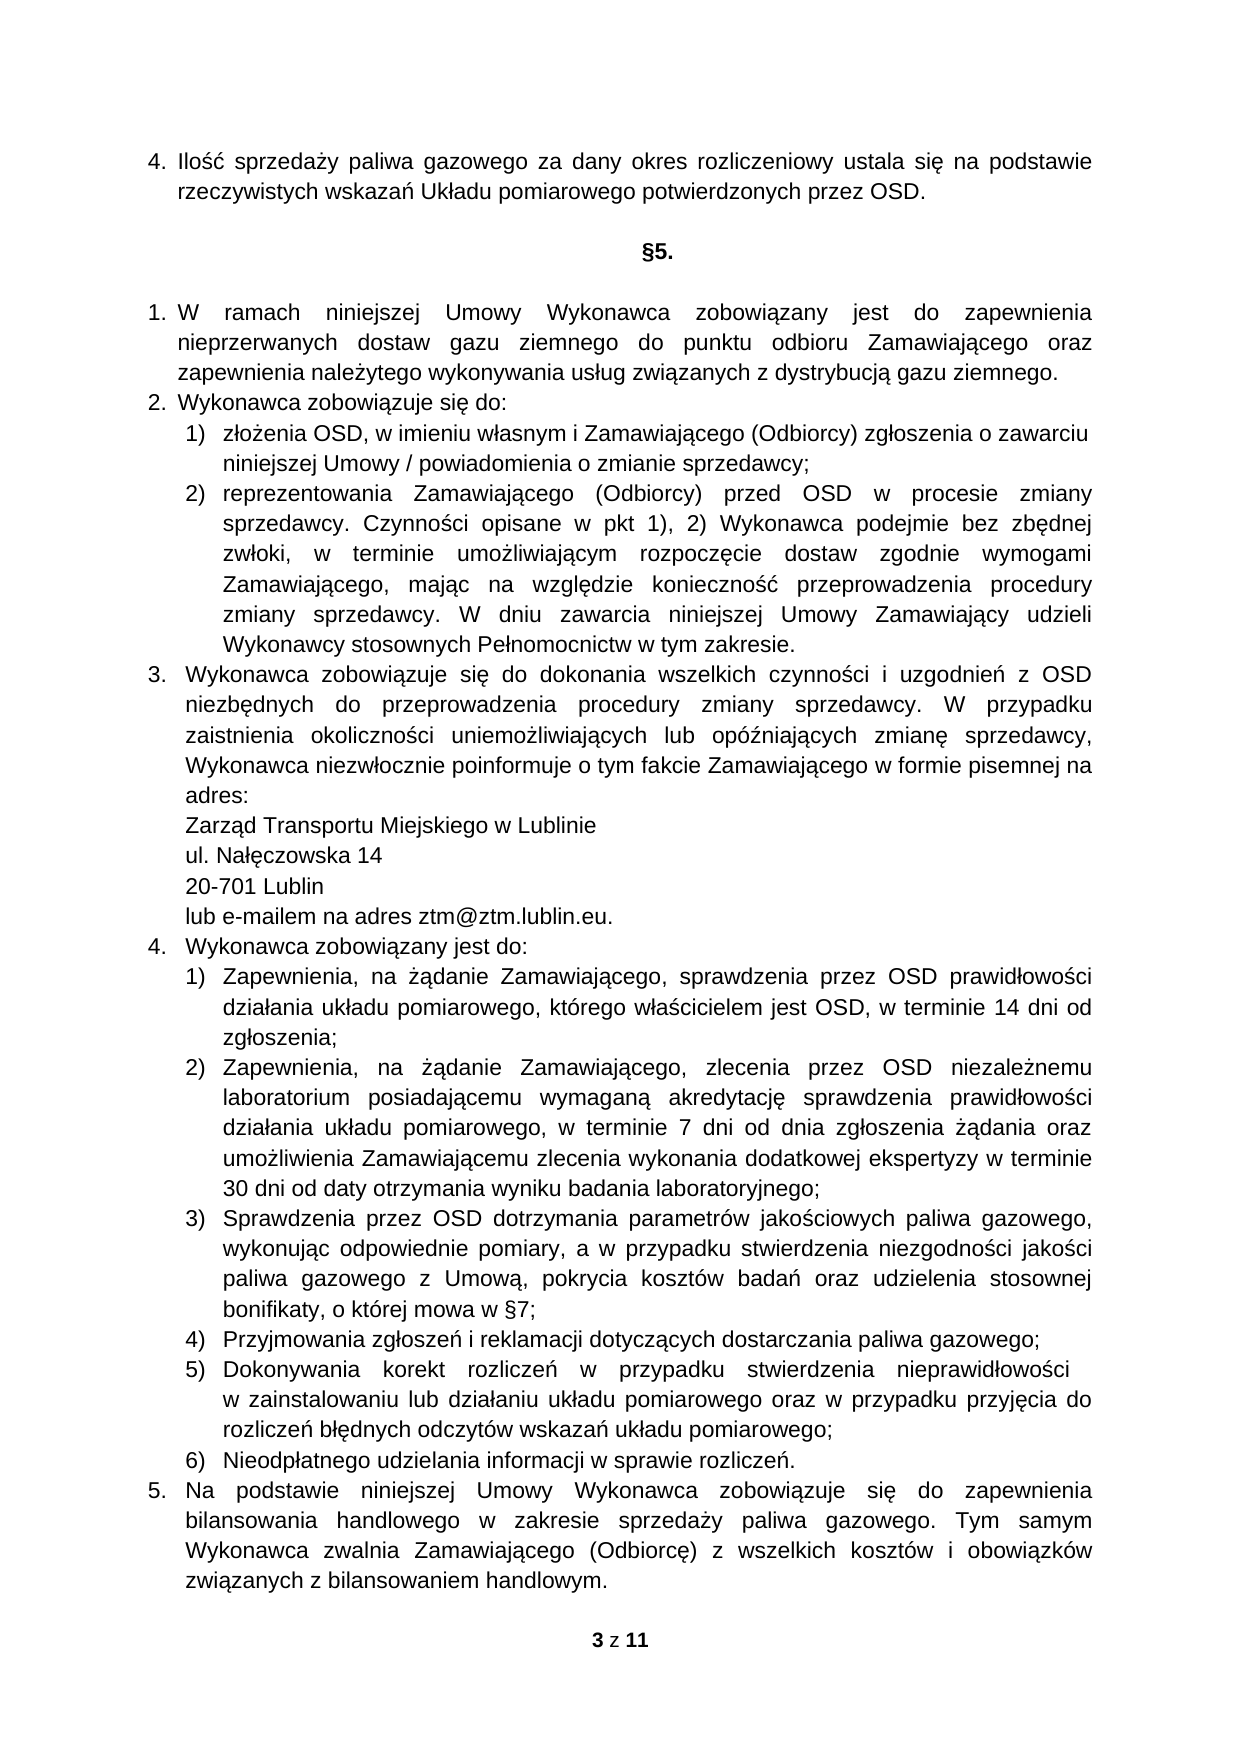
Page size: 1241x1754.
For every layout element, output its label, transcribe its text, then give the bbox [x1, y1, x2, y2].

list Wykonawca zobowiązuje się do dokonania wszelkich czynności i uzgodnień z OSD niezbędnych do przeprowadzenia procedury zmiany sprzedawcy. W przypadku zaistnienia okoliczności uniemożliwiających lub opóźniających zmianę sprzedawcy, Wykonawca niezwłocznie poinformuje o tym fakcie Zamawiającego w formie pisemnej na adres: [148, 661, 1093, 808]
list Na podstawie niniejszej Umowy Wykonawca zobowiązuje się do zapewnienia bilansowania handlowego w zakresie sprzedaży paliwa gazowego. Tym samym Wykonawca zwalnia Zamawiającego (Odbiorcę) z wszelkich kosztów i obowiązków związanych z bilansowaniem handlowym. [148, 1477, 1093, 1594]
list Wykonawca zobowiązany jest do: [148, 933, 1093, 959]
list 20-701 Lublin [185, 873, 1093, 899]
list Sprawdzenia przez OSD dotrzymania parametrów jakościowych paliwa gazowego, wykonując odpowiednie pomiary, a w przypadku stwierdzenia niezgodności jakości paliwa gazowego z Umową, pokrycia kosztów badań oraz udzielenia stosownej bonifikaty, o której mowa w §7; [185, 1205, 1093, 1322]
list W ramach niniejszej Umowy Wykonawca zobowiązany jest do zapewnienia nieprzerwanych dostaw gazu ziemnego do punktu odbioru Zamawiającego oraz zapewnienia należytego wykonywania usług związanych z dystrybucją gazu ziemnego. [148, 299, 1093, 385]
list Zapewnienia, na żądanie Zamawiającego, sprawdzenia przez OSD prawidłowości działania układu pomiarowego, którego właścicielem jest OSD, w terminie 14 dni od zgłoszenia; [185, 963, 1093, 1050]
list Dokonywania korekt rozliczeń w przypadku stwierdzenia nieprawidłowości w zainstalowaniu lub działaniu układu pomiarowego oraz w przypadku przyjęcia do rozliczeń błędnych odczytów wskazań układu pomiarowego; [185, 1356, 1093, 1443]
list Wykonawca zobowiązuje się do: [148, 389, 1093, 416]
list Ilość sprzedaży paliwa gazowego za dany okres rozliczeniowy ustala się na podstawie rzeczywistych wskazań Układu pomiarowego potwierdzonych przez OSD. [148, 148, 1093, 204]
list Zarząd Transportu Miejskiego w Lublinie [185, 812, 1093, 838]
list reprezentowania Zamawiającego (Odbiorcy) przed OSD w procesie zmiany sprzedawcy. Czynności opisane w pkt 1), 2) Wykonawca podejmie bez zbędnej zwłoki, w terminie umożliwiającym rozpoczęcie dostaw zgodnie wymogami Zamawiającego, mając na względzie konieczność przeprowadzenia procedury zmiany sprzedawcy. W dniu zawarcia niniejszej Umowy Zamawiający udzieli Wykonawcy stosownych Pełnomocnictw w tym zakresie. [185, 480, 1093, 657]
list Zapewnienia, na żądanie Zamawiającego, zlecenia przez OSD niezależnemu laboratorium posiadającemu wymaganą akredytację sprawdzenia prawidłowości działania układu pomiarowego, w terminie 7 dni od dnia zgłoszenia żądania oraz umożliwienia Zamawiającemu zlecenia wykonania dodatkowej ekspertyzy w terminie 30 dni od daty otrzymania wyniku badania laboratoryjnego; [185, 1054, 1093, 1201]
list Nieodpłatnego udzielania informacji w sprawie rozliczeń. [185, 1447, 1093, 1473]
list złożenia OSD, w imieniu własnym i Zamawiającego (Odbiorcy) zgłoszenia o zawarciu niniejszej Umowy / powiadomienia o zmianie sprzedawcy; [185, 419, 1093, 476]
list lub e-mailem na adres ztm@ztm.lublin.eu. [185, 903, 1093, 929]
list ul. Nałęczowska 14 [185, 842, 1093, 869]
list §5. [223, 238, 1093, 264]
list Przyjmowania zgłoszeń i reklamacji dotyczących dostarczania paliwa gazowego; [185, 1326, 1093, 1352]
